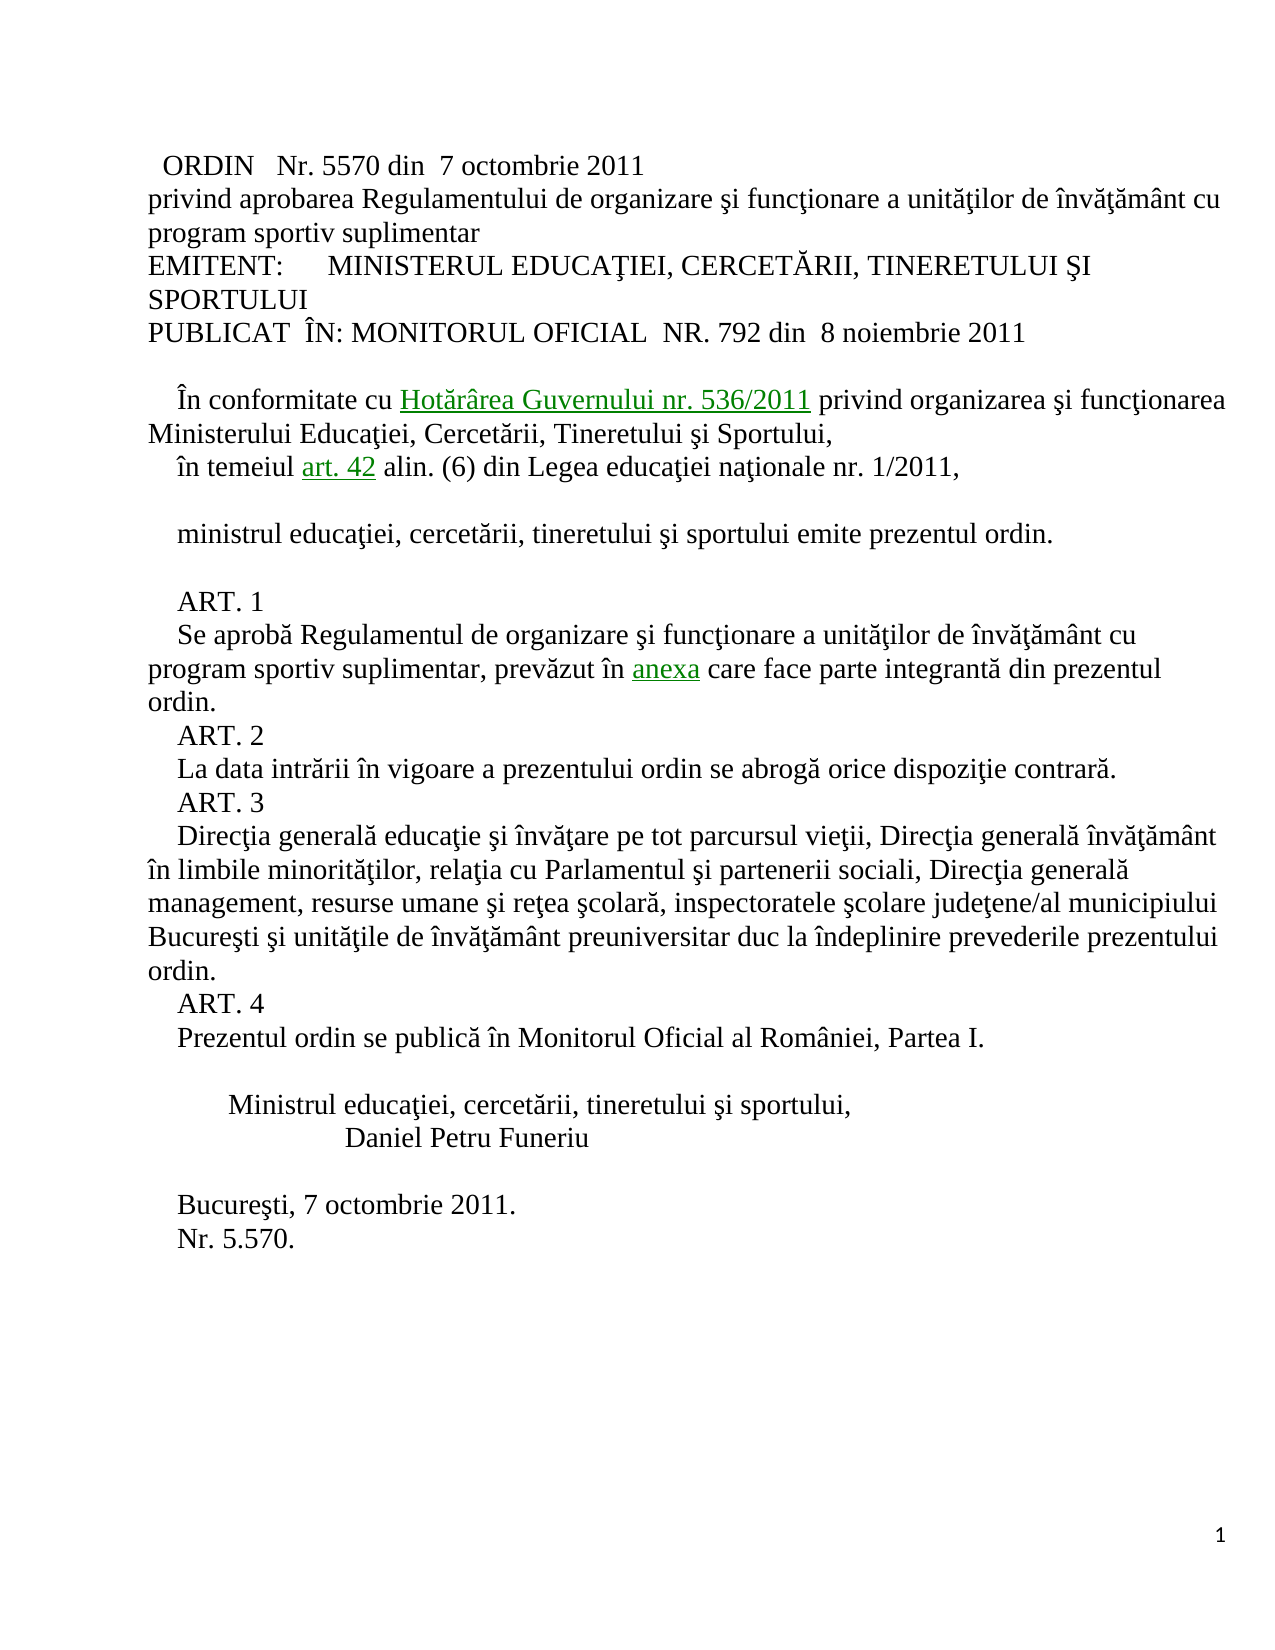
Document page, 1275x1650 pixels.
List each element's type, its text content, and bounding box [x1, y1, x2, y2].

text EMITENT: MINISTERUL EDUCAŢIEI, CERCETĂRII, TINERETULUI ŞI SPORTULUI [148, 248, 1226, 315]
text ORDIN Nr. 5570 din 7 octombrie 2011 [148, 148, 1226, 181]
text Bucureşti, 7 octombrie 2011. [148, 1187, 1226, 1221]
text privind aprobarea Regulamentului de organizare şi funcţionare a unităţilor de învăţământ cu program sportiv suplimentar [148, 181, 1226, 248]
text în temeiul art. 42 alin. (6) din Legea educaţiei naţionale nr. 1/2011, [148, 449, 1226, 483]
text Prezentul ordin se publică în Monitorul Oficial al României, Partea I. [148, 1020, 1226, 1053]
text La data intrării în vigoare a prezentului ordin se abrogă orice dispoziţie contrară. [148, 751, 1226, 785]
text PUBLICAT ÎN: MONITORUL OFICIAL NR. 792 din 8 noiembrie 2011 [148, 315, 1226, 349]
text Se aprobă Regulamentul de organizare şi funcţionare a unităţilor de învăţământ cu program sportiv suplimentar, prevăzut în anexa care face parte integrantă din prezentul ordin. [148, 617, 1226, 718]
text ART. 3 [148, 785, 1226, 818]
text ministrul educaţiei, cercetării, tineretului şi sportului emite prezentul ordin. [148, 517, 1226, 550]
text ART. 1 [148, 584, 1226, 617]
text În conformitate cu Hotărârea Guvernului nr. 536/2011 privind organizarea şi funcţionarea Ministerului Educaţiei, Cercetării, Tineretului şi Sportului, [148, 382, 1226, 449]
text ART. 4 [148, 986, 1226, 1020]
text ART. 2 [148, 718, 1226, 751]
text Ministrul educaţiei, cercetării, tineretului şi sportului, [148, 1087, 1226, 1120]
text Nr. 5.570. [148, 1221, 1226, 1254]
text Daniel Petru Funeriu [148, 1120, 1226, 1154]
text Direcţia generală educaţie şi învăţare pe tot parcursul vieţii, Direcţia generală învăţământ în limbile minorităţilor, relaţia cu Parlamentul şi partenerii sociali, Direcţia generală management, resurse umane şi reţea şcolară, inspectoratele şcolare judeţene/al municipiului Bucureşti şi unităţile de învăţământ preuniversitar duc la îndeplinire prevederile prezentului ordin. [148, 818, 1226, 986]
